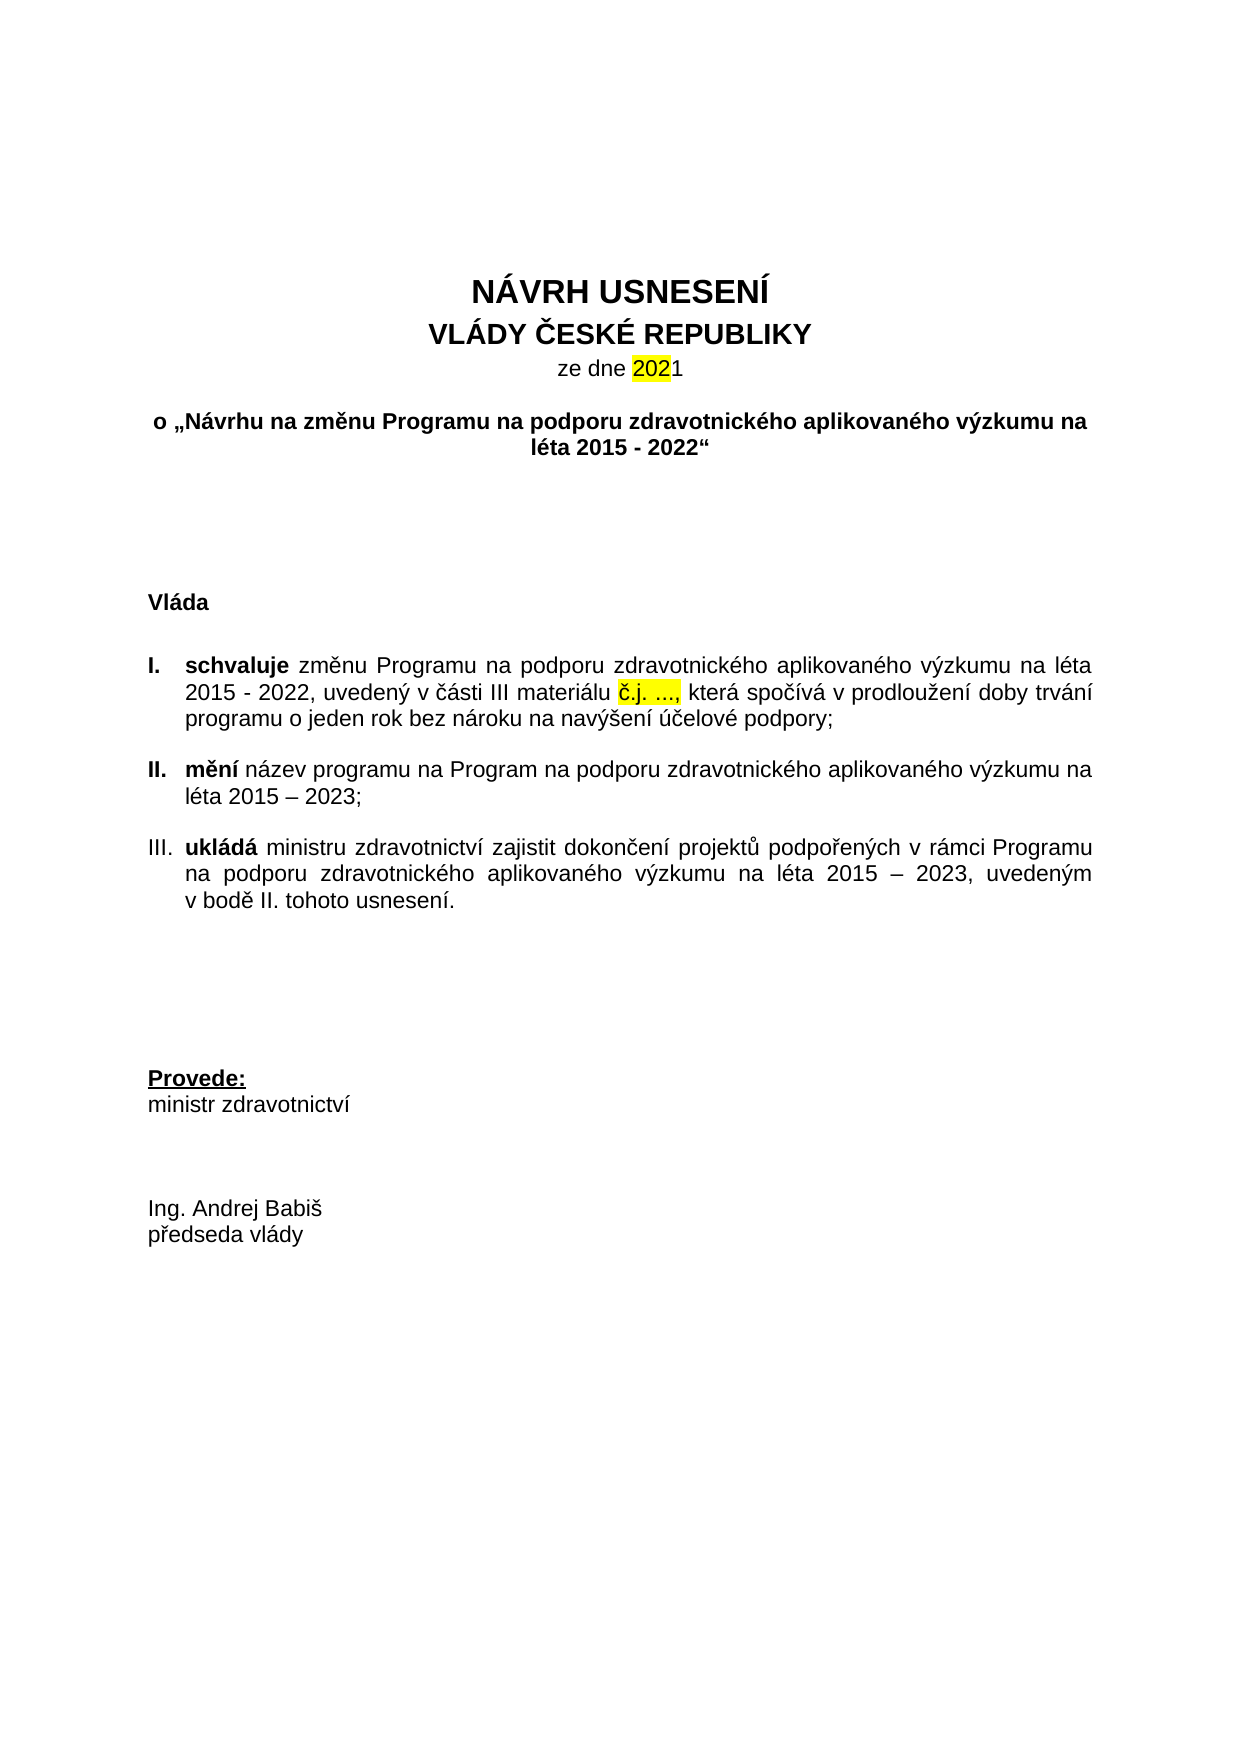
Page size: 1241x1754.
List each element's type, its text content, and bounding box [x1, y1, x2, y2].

text ministr zdravotnictví [148, 1091, 1093, 1117]
text schvaluje změnu Programu na podporu zdravotnického aplikovaného výzkumu na léta 2015 - 2022, uvedený v části III materiálu č.j. ..., která spočívá v prodloužení doby trvání programu o jeden rok bez nároku na navýšení účelové podpory; [148, 652, 1093, 731]
text VLÁDY ČESKÉ REPUBLIKY [148, 317, 1093, 350]
text NÁVRH USNESENÍ [148, 273, 1093, 311]
text Vláda [148, 588, 1093, 615]
text o „Návrhu na změnu Programu na podporu zdravotnického aplikovaného výzkumu na léta 2015 - 2022“ [148, 408, 1093, 461]
text ukládá ministru zdravotnictví zajistit dokončení projektů podpořených v rámci Programu na podporu zdravotnického aplikovaného výzkumu na léta 2015 – 2023, uvedeným v bodě II. tohoto usnesení. [148, 834, 1093, 913]
text ze dne 2021 [671, 355, 1093, 382]
text Provede: [148, 1064, 1093, 1091]
text mění název programu na Program na podporu zdravotnického aplikovaného výzkumu na léta 2015 – 2023; [148, 756, 1093, 809]
text Ing. Andrej Babiš předseda vlády [148, 1195, 1093, 1248]
text ze dne 2021 [148, 355, 632, 382]
